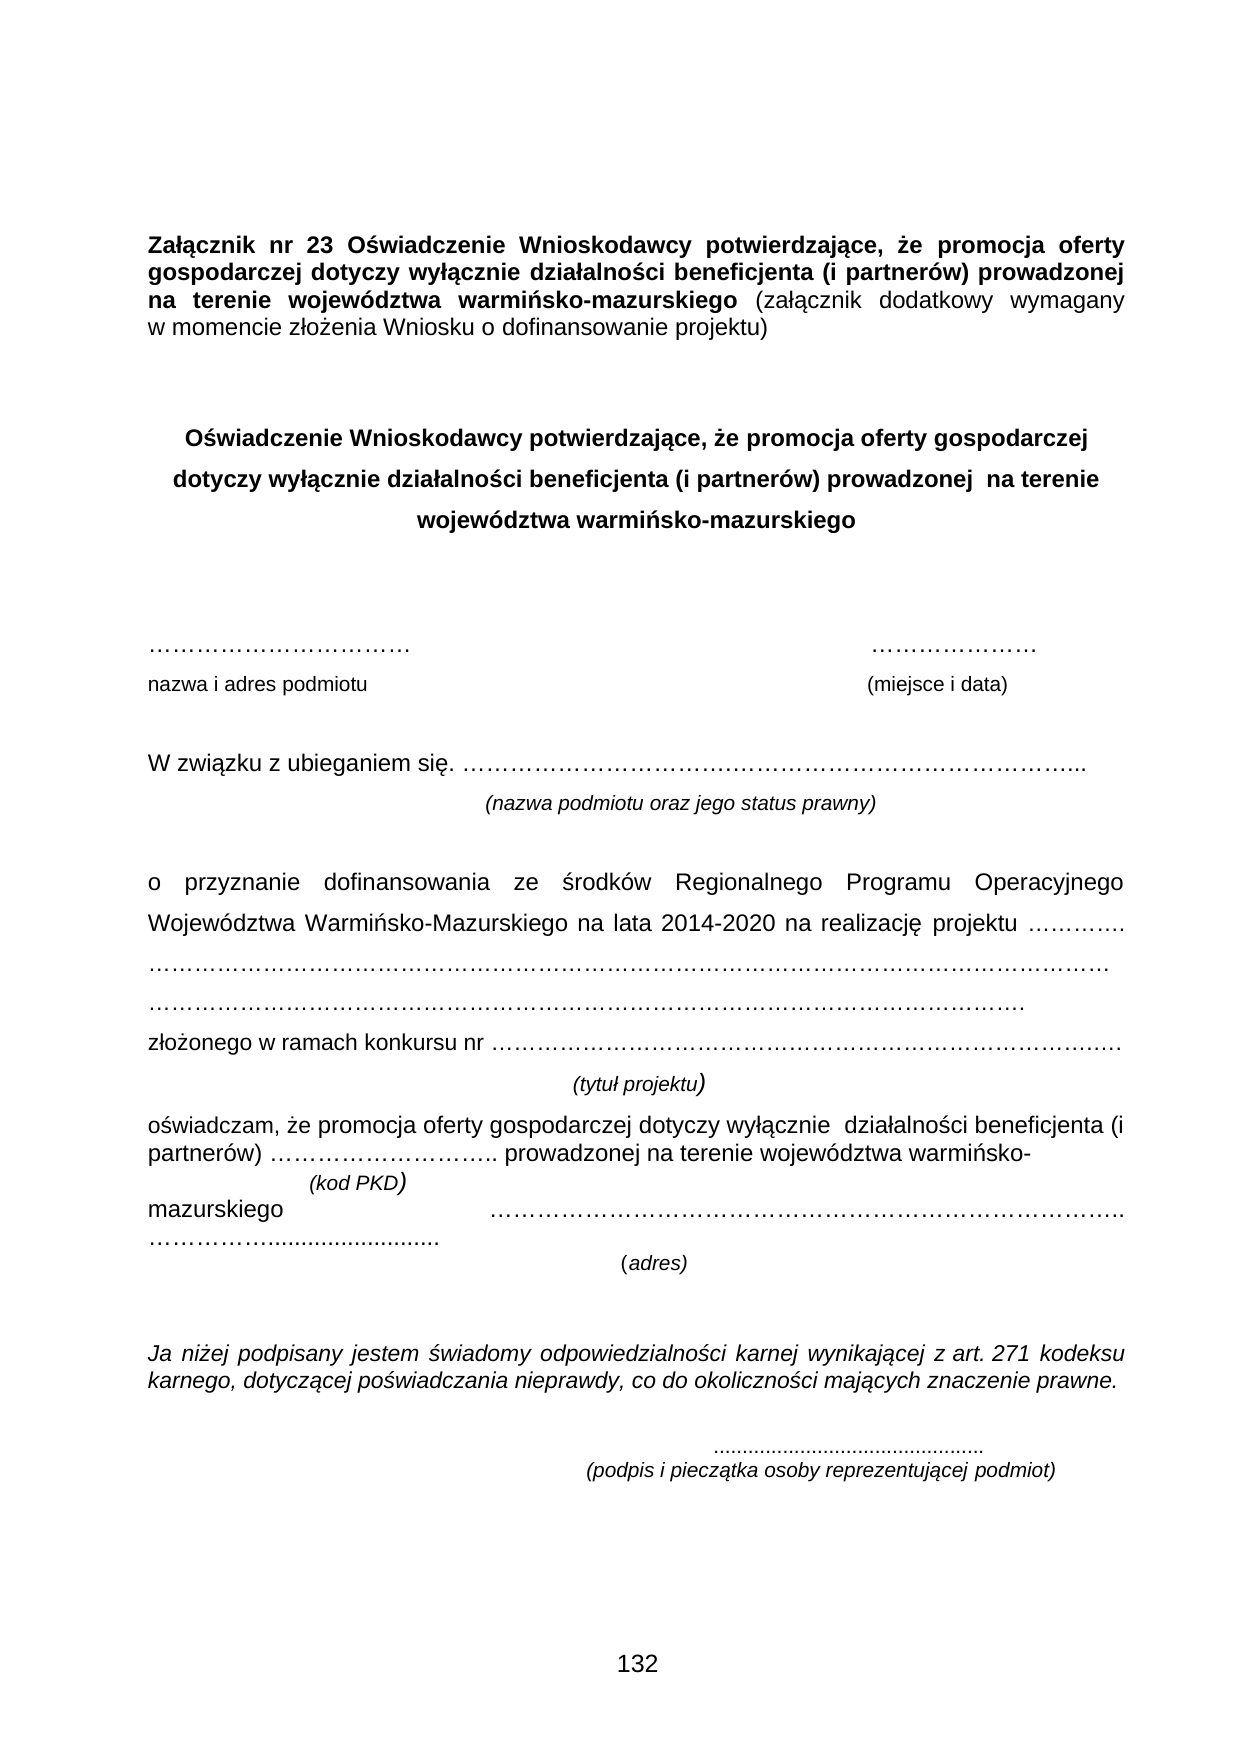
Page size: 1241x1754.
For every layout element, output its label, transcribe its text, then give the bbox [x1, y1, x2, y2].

text (adres) [148, 1251, 1125, 1274]
text Załącznik nr 23 Oświadczenie Wnioskodawcy potwierdzające, że promocja oferty gospodarczej dotyczy wyłącznie działalności beneficjenta (i partnerów) prowadzonej na terenie województwa warmińsko-mazurskiego (załącznik dodatkowy wymagany w momencie złożenia Wniosku o dofinansowanie projektu) [148, 231, 1125, 341]
text (tytuł projektu) [148, 1068, 1125, 1097]
text Oświadczenie Wnioskodawcy potwierdzające, że promocja oferty gospodarczej dotyczy wyłącznie działalności beneficjenta (i partnerów) prowadzonej na terenie województwa warmińsko-mazurskiego [148, 424, 1125, 534]
text złożonego w ramach konkursu nr …………………………………………………………………….…. [148, 1029, 1125, 1055]
text (kod PKD) [148, 1167, 1125, 1195]
text (nazwa podmiotu oraz jego status prawny) [485, 790, 1125, 814]
text oświadczam, że promocja oferty gospodarczej dotyczy wyłącznie działalności beneficjenta (i partnerów) ……………………….. prowadzonej na terenie województwa warmińsko- [148, 1111, 1125, 1167]
text Ja niżej podpisany jestem świadomy odpowiedzialności karnej wynikającej z art. 271 kodeksu karnego, dotyczącej poświadczania nieprawdy, co do okoliczności mających znaczenie prawne. [148, 1340, 1125, 1393]
text o przyznanie dofinansowania ze środków Regionalnego Programu Operacyjnego Województwa Warmińsko-Mazurskiego na lata 2014-2020 na realizację projektu ………….……………………………………………………………………………………………………………………………………………………………………………………………………………………. [148, 868, 1125, 1016]
text W związku z ubieganiem się. …………………………….……………………………………... [148, 749, 1125, 777]
text (podpis i pieczątka osoby reprezentującej podmiot) [148, 1458, 1125, 1482]
text ............................................... [148, 1434, 1125, 1458]
text mazurskiego ……………………………………………………………………..…………….......................... [148, 1195, 1125, 1251]
text nazwa i adres podmiotu (miejsce i data) [148, 672, 1125, 696]
text …………………………… ………………… [148, 630, 1125, 658]
